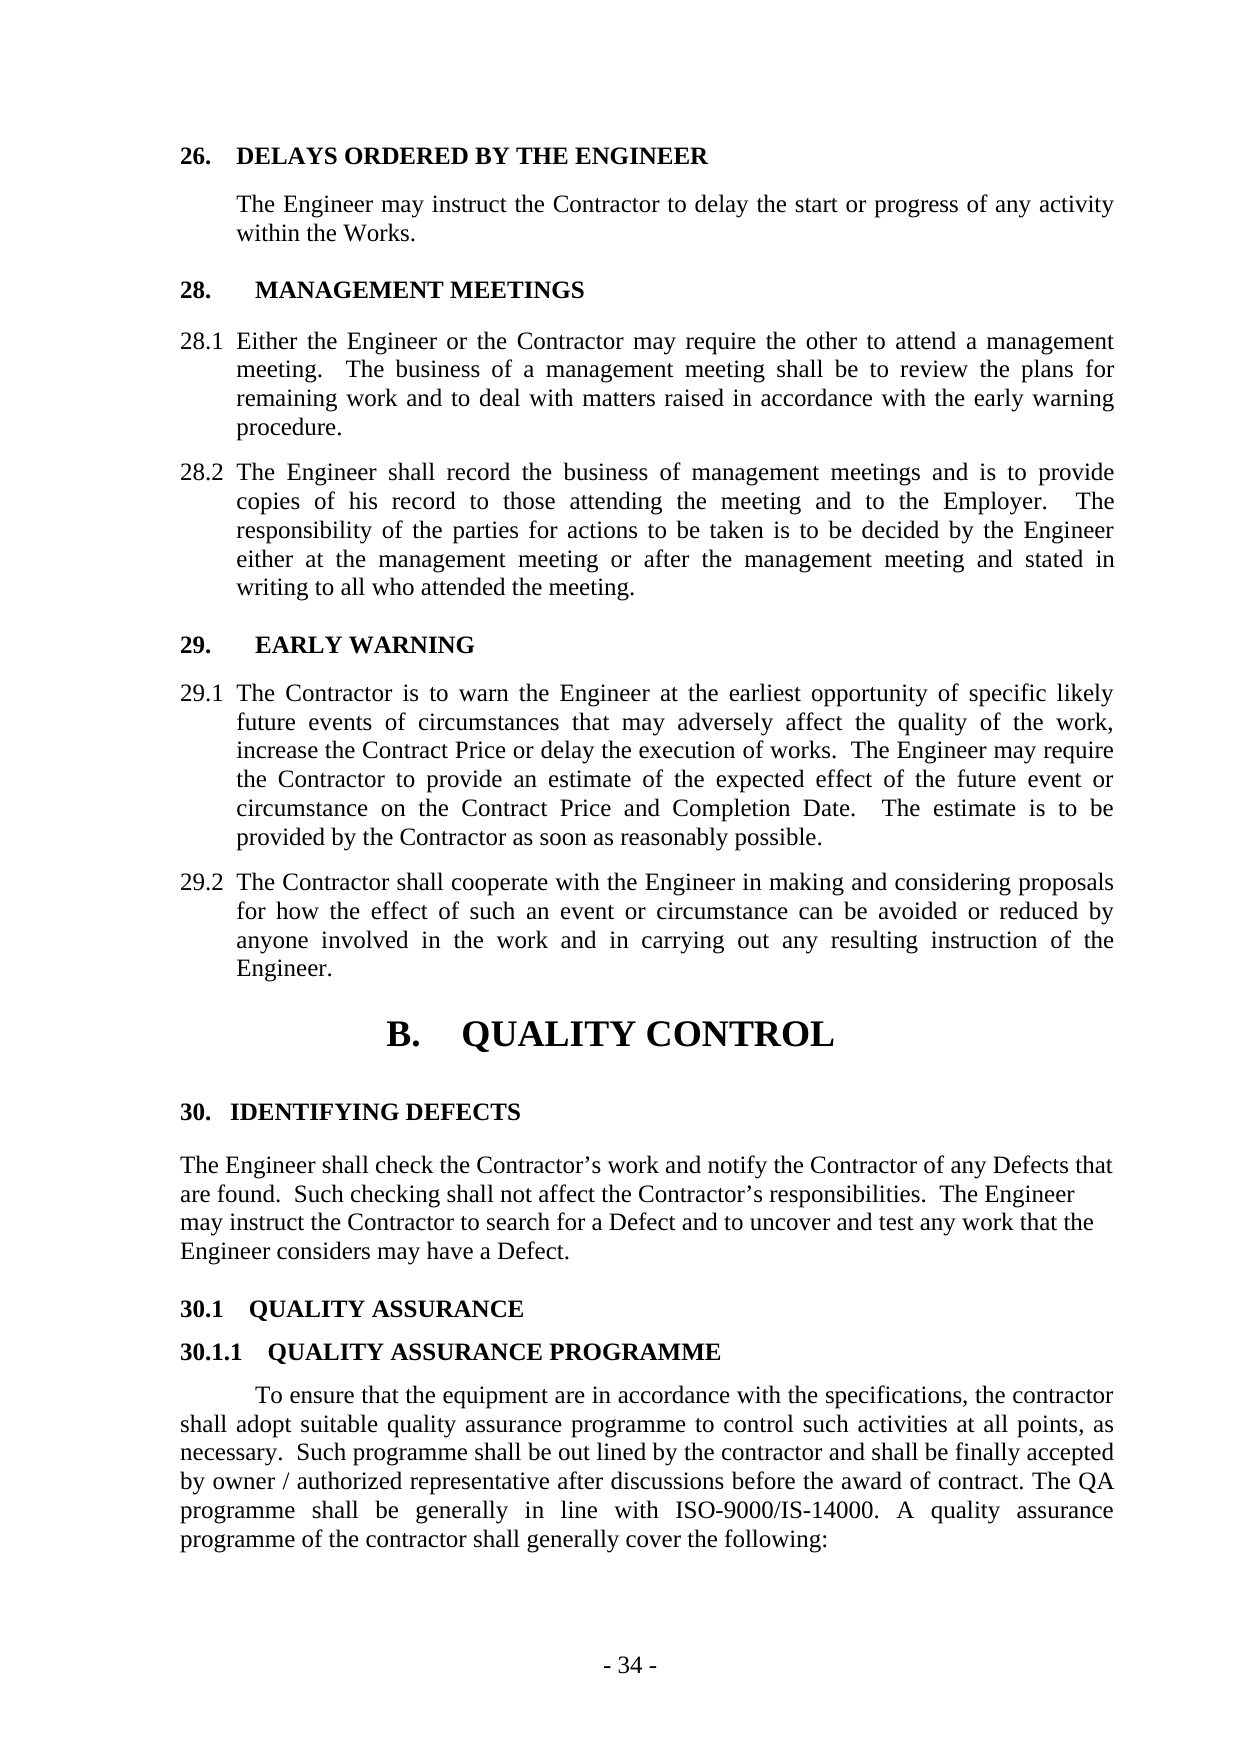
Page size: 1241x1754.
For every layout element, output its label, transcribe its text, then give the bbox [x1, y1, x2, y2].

list The Contractor is to warn the Engineer at the earliest opportunity of specific likely future events of circumstances that may adversely affect the quality of the work, increase the Contract Price or delay the execution of works. The Engineer may require the Contractor to provide an estimate of the expected effect of the future event or circumstance on the Contract Price and Completion Date. The estimate is to be provided by the Contractor as soon as reasonably possible. [180, 678, 1115, 850]
list The Contractor shall cooperate with the Engineer in making and considering proposals for how the effect of such an event or circumstance can be avoided or reduced by anyone involved in the work and in carrying out any resulting instruction of the Engineer. [180, 867, 1115, 982]
text 29. EARLY WARNING [180, 630, 1115, 659]
text 30. IDENTIFYING DEFECTS [180, 1097, 1115, 1126]
text 28. MANAGEMENT MEETINGS [180, 275, 1115, 304]
list DELAYS ORDERED BY THE ENGINEER [180, 141, 1115, 170]
list The Engineer shall record the business of management meetings and is to provide copies of his record to those attending the meeting and to the Employer. The responsibility of the parties for actions to be taken is to be decided by the Engineer either at the management meeting or after the management meeting and stated in writing to all who attended the meeting. [180, 457, 1115, 601]
list Either the Engineer or the Contractor may require the other to attend a management meeting. The business of a management meeting shall be to review the plans for remaining work and to deal with matters raised in accordance with the early warning procedure. [180, 326, 1115, 441]
list QUALITY CONTROL [386, 1011, 1115, 1054]
text The Engineer may instruct the Contractor to delay the start or progress of any activity within the Works. [236, 189, 1115, 247]
text The Engineer shall check the Contractor’s work and notify the Contractor of any Defects that are found. Such checking shall not affect the Contractor’s responsibilities. The Engineer may instruct the Contractor to search for a Defect and to uncover and test any work that the Engineer considers may have a Defect. [180, 1150, 1115, 1265]
subtitle 30.1.1 QUALITY ASSURANCE PROGRAMME [180, 1337, 1115, 1366]
subtitle 30.1 QUALITY ASSURANCE [180, 1294, 1115, 1322]
text To ensure that the equipment are in accordance with the specifications, the contractor shall adopt suitable quality assurance programme to control such activities at all points, as necessary. Such programme shall be out lined by the contractor and shall be finally accepted by owner / authorized representative after discussions before the award of contract. The QA programme shall be generally in line with ISO-9000/IS-14000. A quality assurance programme of the contractor shall generally cover the following: [180, 1380, 1115, 1552]
